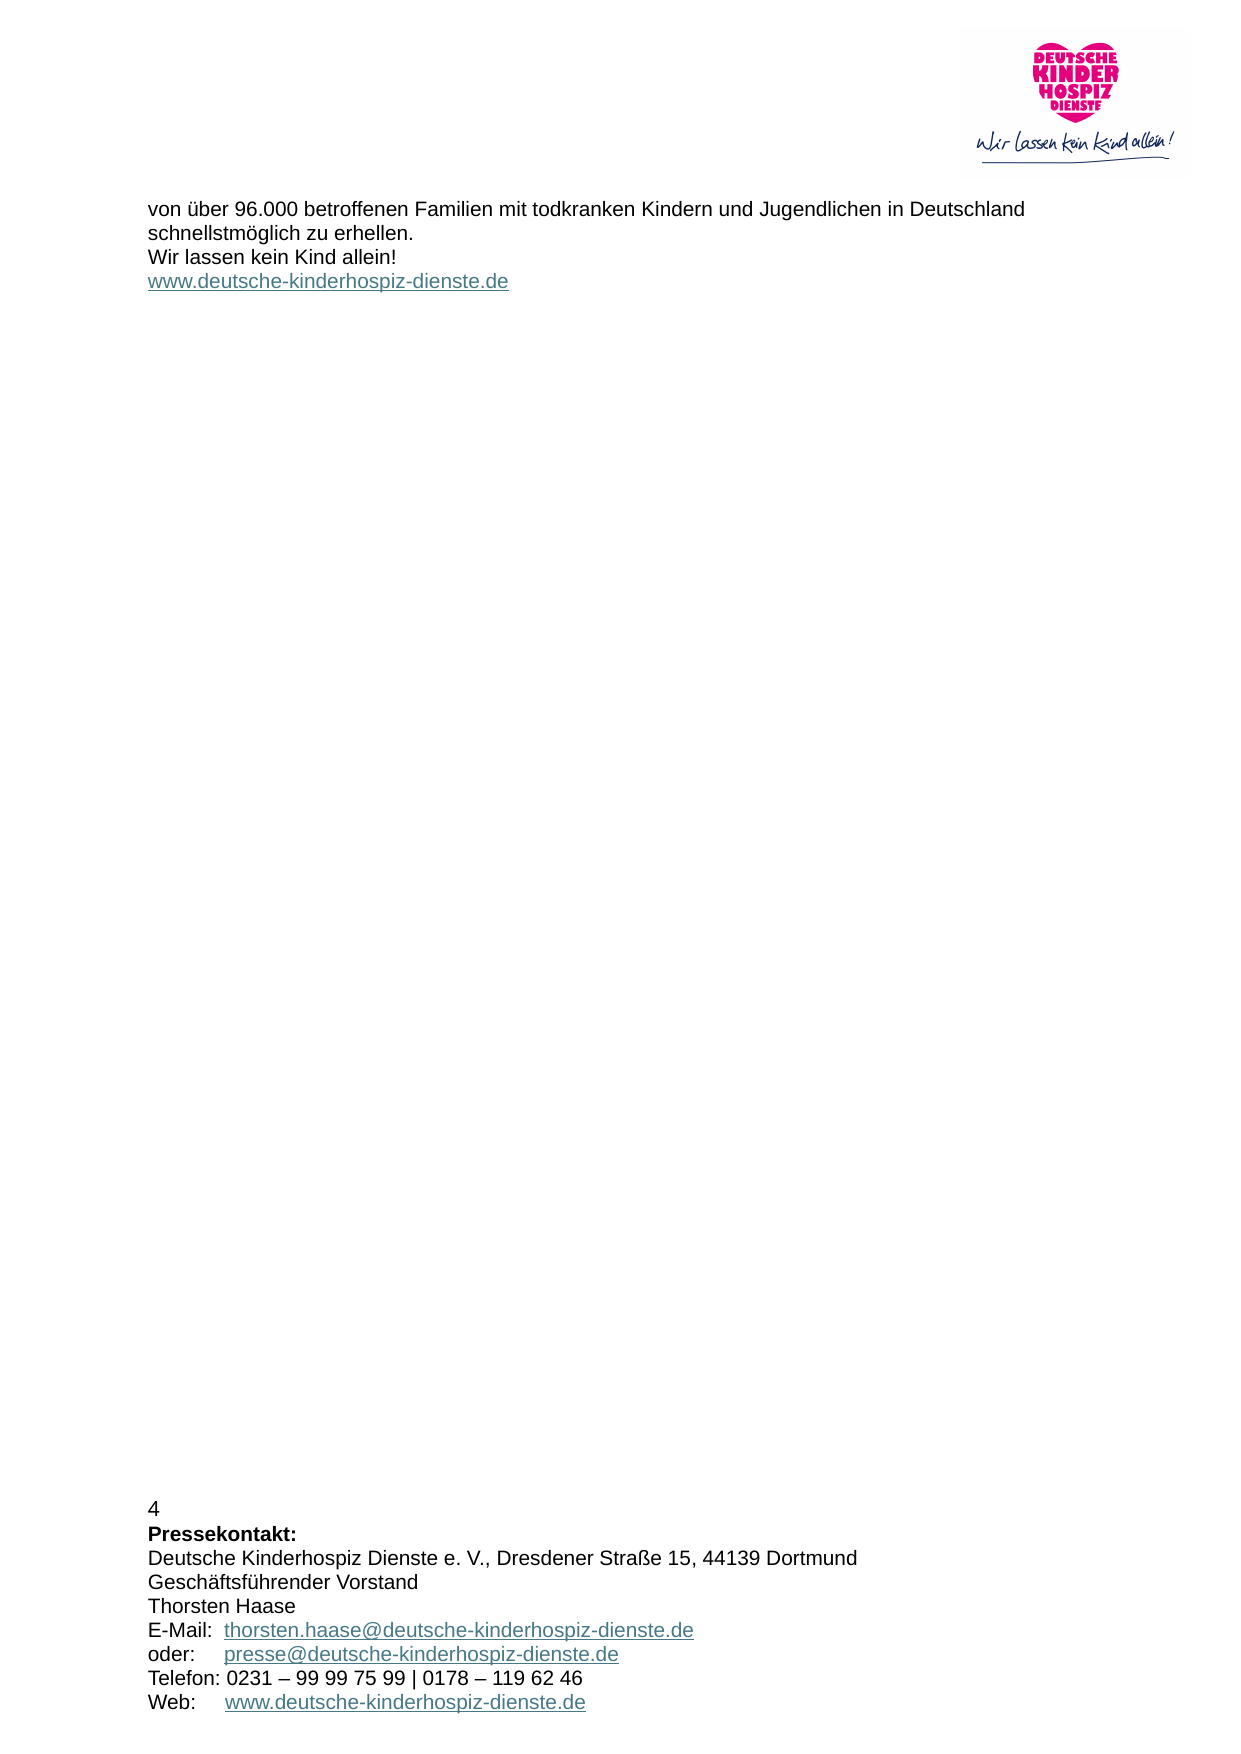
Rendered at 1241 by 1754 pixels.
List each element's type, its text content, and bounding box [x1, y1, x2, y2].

picture [960, 27, 1191, 180]
text www.deutsche-kinderhospiz-dienste.de [148, 269, 1093, 293]
text Wir lassen kein Kind allein! [148, 245, 1093, 269]
